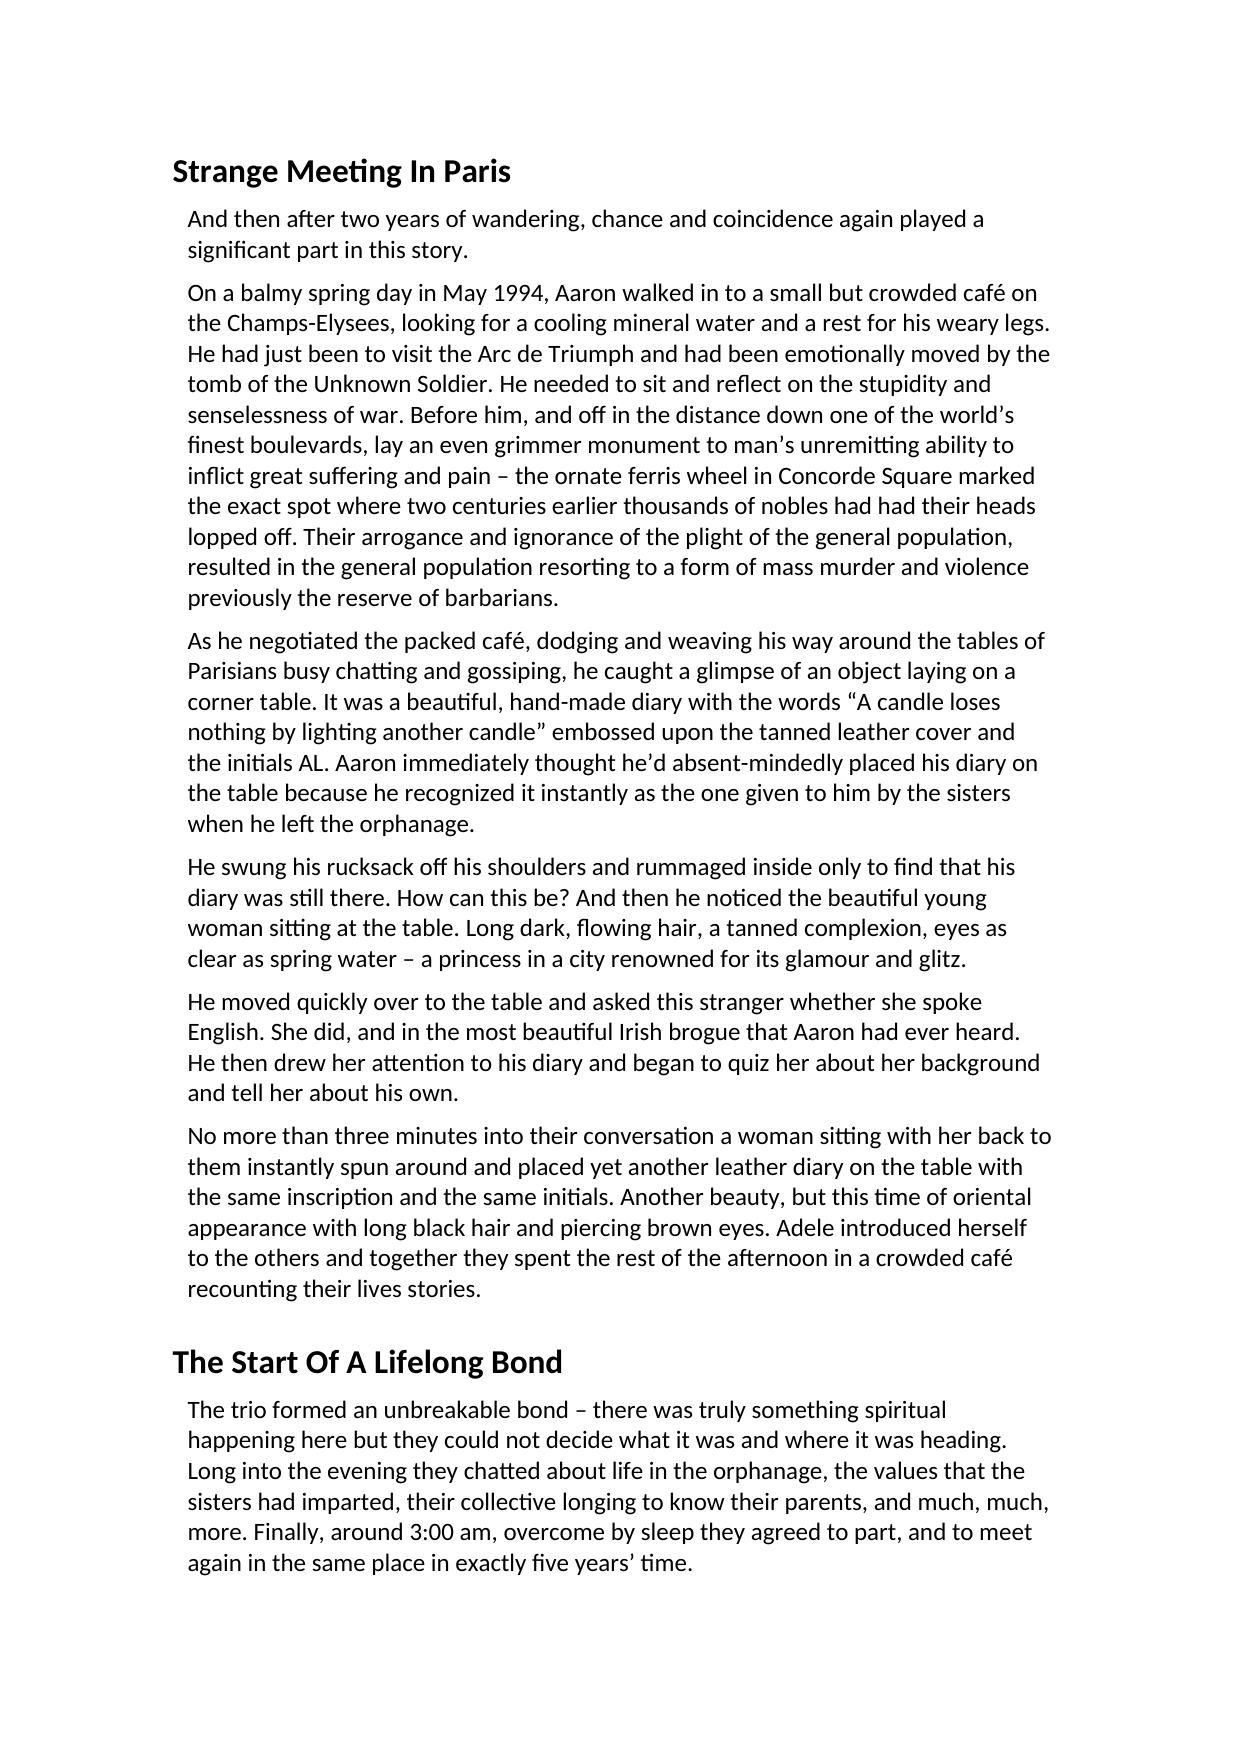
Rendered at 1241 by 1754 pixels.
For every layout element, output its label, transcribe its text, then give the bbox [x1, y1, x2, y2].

text No more than three minutes into their conversation a woman sitting with her back to them instantly spun around and placed yet another leather diary on the table with the same inscription and the same initials. Another beauty, but this time of oriental appearance with long black hair and piercing brown eyes. Adele introduced herself to the others and together they spent the rest of the afternoon in a crowded café recounting their lives stories. [187, 1120, 1053, 1303]
text As he negotiated the packed café, dodging and weaving his way around the tables of Parisians busy chatting and gossiping, he caught a glimpse of an object laying on a corner table. It was a beautiful, hand-made diary with the words “A candle loses nothing by lighting another candle” embossed upon the tanned leather cover and the initials AL. Aaron immediately thought he’d absent-mindedly placed his diary on the table because he recognized it instantly as the one given to him by the sisters when he left the orphanage. [187, 625, 1053, 839]
text Strange Meeting In Paris [172, 150, 1053, 191]
text The trio formed an unbreakable bond – there was truly something spiritual happening here but they could not decide what it was and where it was heading. Long into the evening they chatted about life in the orphanage, the values that the sisters had imparted, their collective longing to know their parents, and much, much, more. Finally, around 3:00 am, overcome by sleep they agreed to part, and to meet again in the same place in exactly five years’ time. [187, 1394, 1053, 1577]
text He moved quickly over to the table and asked this stranger whether she spoke English. She did, and in the most beautiful Irish brogue that Aaron had ever heard. He then drew her attention to his diary and began to quiz her about her background and tell her about his own. [187, 986, 1053, 1108]
text The Start Of A Lifelong Bond [172, 1341, 1053, 1382]
text And then after two years of wandering, chance and coincidence again played a significant part in this story. [187, 203, 1053, 264]
text On a balmy spring day in May 1994, Aaron walked in to a small but crowded café on the Champs-Elysees, looking for a cooling mineral water and a rest for his weary legs. He had just been to visit the Arc de Triumph and had been emotionally moved by the tomb of the Unknown Soldier. He needed to sit and reflect on the stupidity and senselessness of war. Before him, and off in the distance down one of the world’s finest boulevards, lay an even grimmer monument to man’s unremitting ability to inflict great suffering and pain – the ornate ferris wheel in Concorde Square marked the exact spot where two centuries earlier thousands of nobles had had their heads lopped off. Their arrogance and ignorance of the plight of the general population, resulted in the general population resorting to a form of mass murder and violence previously the reserve of barbarians. [187, 277, 1053, 612]
text He swung his rucksack off his shoulders and rummaged inside only to find that his diary was still there. How can this be? And then he noticed the beautiful young woman sitting at the table. Long dark, flowing hair, a tanned complexion, eyes as clear as spring water – a princess in a city renowned for its glamour and glitz. [187, 851, 1053, 973]
